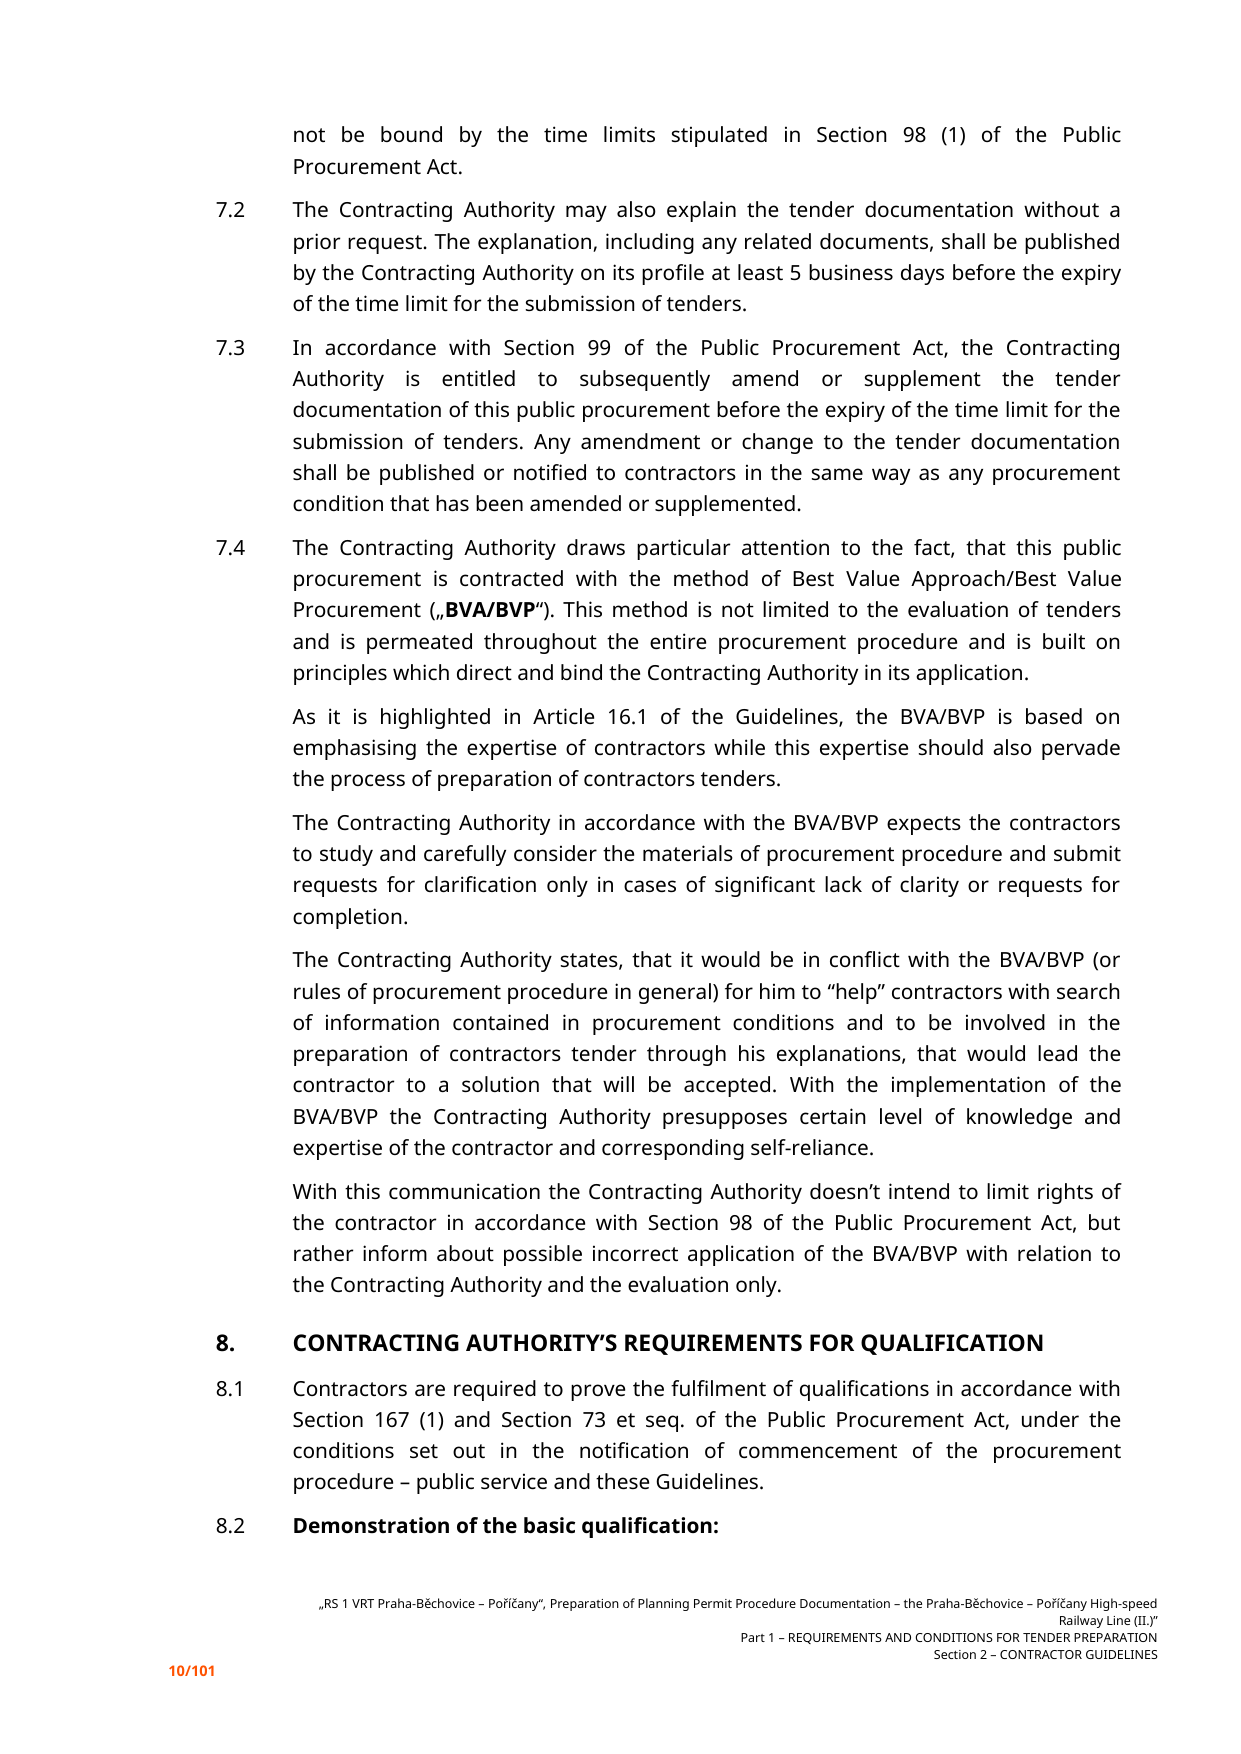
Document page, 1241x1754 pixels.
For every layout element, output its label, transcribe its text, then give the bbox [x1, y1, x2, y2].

text The Contracting Authority draws particular attention to the fact, that this public procurement is contracted with the method of Best Value Approach/Best Value Procurement („BVA/BVP“). This method is not limited to the evaluation of tenders and is permeated throughout the entire procurement procedure and is built on principles which direct and bind the Contracting Authority in its application. [216, 533, 1122, 687]
list The Contracting Authority in accordance with the BVA/BVP expects the contractors to study and carefully consider the materials of procurement procedure and submit requests for clarification only in cases of significant lack of clarity or requests for completion. [292, 808, 1122, 930]
text Demonstration of the basic qualification: [216, 1511, 1122, 1540]
text Contractors are required to prove the fulfilment of qualifications in accordance with Section 167 (1) and Section 73 et seq. of the Public Procurement Act, under the conditions set out in the notification of commencement of the procurement procedure – public service and these Guidelines. [216, 1374, 1122, 1496]
text CONTRACTING AUTHORITY’S REQUIREMENTS FOR QUALIFICATION [216, 1327, 1122, 1358]
text The Contracting Authority may also explain the tender documentation without a prior request. The explanation, including any related documents, shall be published by the Contracting Authority on its profile at least 5 business days before the expiry of the time limit for the submission of tenders. [216, 196, 1122, 318]
list As it is highlighted in Article 16.1 of the Guidelines, the BVA/BVP is based on emphasising the expertise of contractors while this expertise should also pervade the process of preparation of contractors tenders. [292, 702, 1122, 793]
list With this communication the Contracting Authority doesn’t intend to limit rights of the contractor in accordance with Section 98 of the Public Procurement Act, but rather inform about possible incorrect application of the BVA/BVP with relation to the Contracting Authority and the evaluation only. [292, 1177, 1122, 1299]
text In accordance with Section 99 of the Public Procurement Act, the Contracting Authority is entitled to subsequently amend or supplement the tender documentation of this public procurement before the expiry of the time limit for the submission of tenders. Any amendment or change to the tender documentation shall be published or notified to contractors in the same way as any procurement condition that has been amended or supplemented. [216, 333, 1122, 518]
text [216, 121, 1122, 180]
list The Contracting Authority states, that it would be in conflict with the BVA/BVP (or rules of procurement procedure in general) for him to “help” contractors with search of information contained in procurement conditions and to be involved in the preparation of contractors tender through his explanations, that would lead the contractor to a solution that will be accepted. With the implementation of the BVA/BVP the Contracting Authority presupposes certain level of knowledge and expertise of the contractor and corresponding self-reliance. [292, 946, 1122, 1162]
